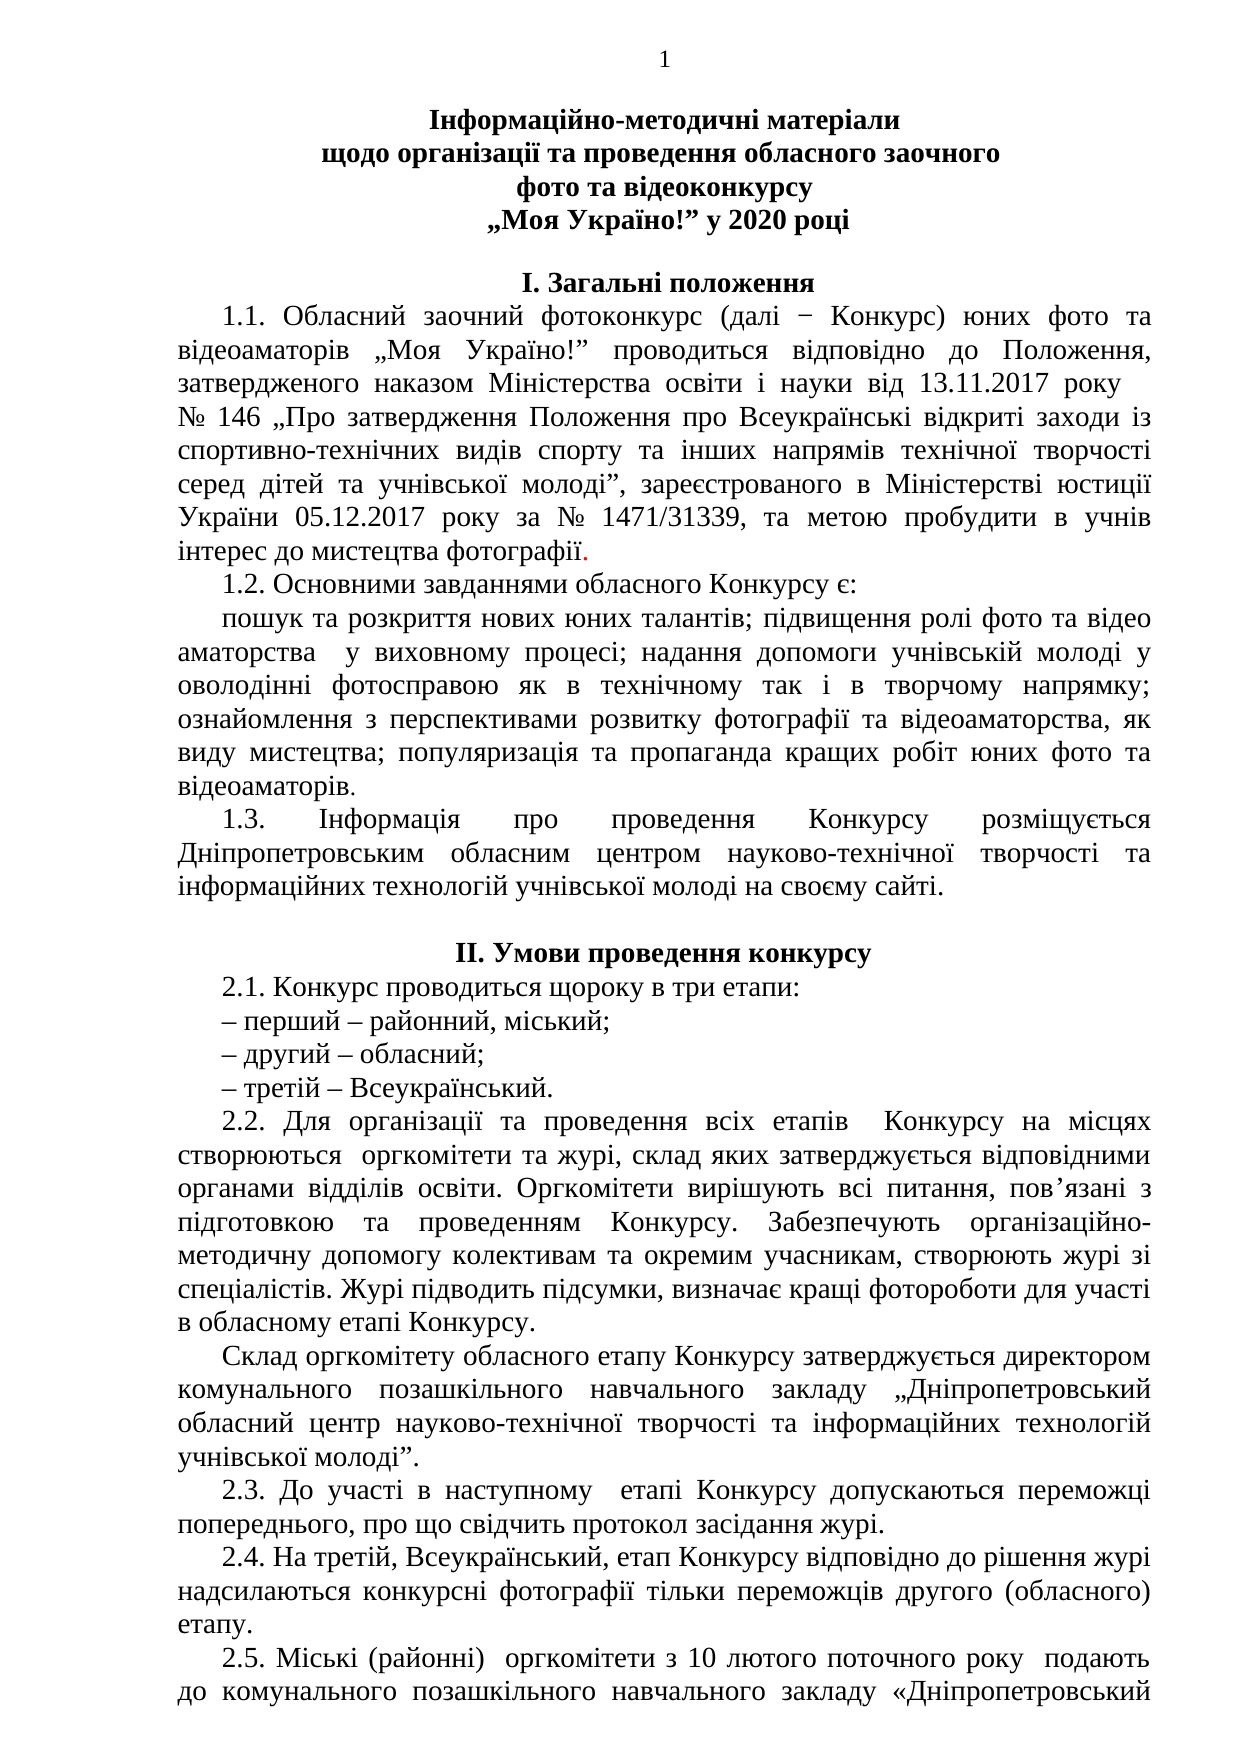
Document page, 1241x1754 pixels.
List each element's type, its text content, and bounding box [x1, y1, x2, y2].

text щодо організації та проведення обласного заочного фото та відеоконкурсу [177, 135, 1152, 202]
text пошук та розкриття нових юних талантів; підвищення ролі фото та відео аматорства у виховному процесі; надання допомоги учнівській молоді у оволодінні фотосправою як в технічному так і в творчому напрямку; ознайомлення з перспективами розвитку фотографії та відеоаматорства, як виду мистецтва; популяризація та пропаганда кращих робіт юних фото та відеоаматорів. [177, 600, 1152, 801]
text „Моя Україно!” у 2020 році [177, 202, 1152, 236]
text ‒ другий ‒ обласний; [177, 1036, 1152, 1070]
text 1.2. Основними завданнями обласного Конкурсу є: [177, 567, 1152, 600]
text 2.1. Конкурс проводиться щороку в три етапи: [177, 969, 1152, 1003]
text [177, 1640, 1152, 1707]
text 2.2. Для організації та проведення всіх етапів Конкурсу на місцях створюються оргкомітети та журі, склад яких затверджується відповідними органами відділів освіти. Оргкомітети вирішують всі питання, пов’язані з підготовкою та проведенням Конкурсу. Забезпечують організаційно-методичну допомогу колективам та окремим учасникам, створюють журі зі спеціалістів. Журі підводить підсумки, визначає кращі фотороботи для участі в обласному етапі Конкурсу. [177, 1103, 1152, 1338]
text 1.3. Інформація про проведення Конкурсу розміщується Дніпропетровським обласним центром науково-технічної творчості та інформаційних технологій учнівської молоді на своєму сайті. [177, 801, 1152, 902]
text 1.1. Обласний заочний фотоконкурс (далі − Конкурс) юних фото та відеоаматорів „Моя Україно!” проводиться відповідно до Положення, затвердженого наказом Міністерства освіти і науки від 13.11.2017 року № 146 „Про затвердження Положення про Всеукраїнські відкриті заходи із спортивно-технічних видів спорту та інших напрямів технічної творчості серед дітей та учнівської молоді”, зареєстрованого в Міністерстві юстиції України 05.12.2017 року за № 1471/31339, та метою пробудити в учнів інтерес до мистецтва фотографії. [177, 298, 1152, 567]
text Склад оргкомітету обласного етапу Конкурсу затверджується директором комунального позашкільного навчального закладу „Дніпропетровський обласний центр науково-технічної творчості та інформаційних технологій учнівської молоді”. [177, 1338, 1152, 1472]
text ‒ перший ‒ районний, міський; [177, 1003, 1152, 1036]
text 2.4. На третій, Всеукраїнський, етап Конкурсу відповідно до рішення журі надсилаються конкурсні фотографії тільки переможців другого (обласного) етапу. [177, 1539, 1152, 1640]
text ‒ третій ‒ Всеукраїнський. [177, 1070, 1152, 1103]
text ІІ. Умови проведення конкурсу [177, 936, 1105, 969]
text І. Загальні положення [177, 265, 1152, 298]
text Інформаційно-методичні матеріали [177, 102, 1152, 135]
text 2.3. До участі в наступному етапі Конкурсу допускаються переможці попереднього, про що свідчить протокол засідання журі. [177, 1472, 1152, 1539]
